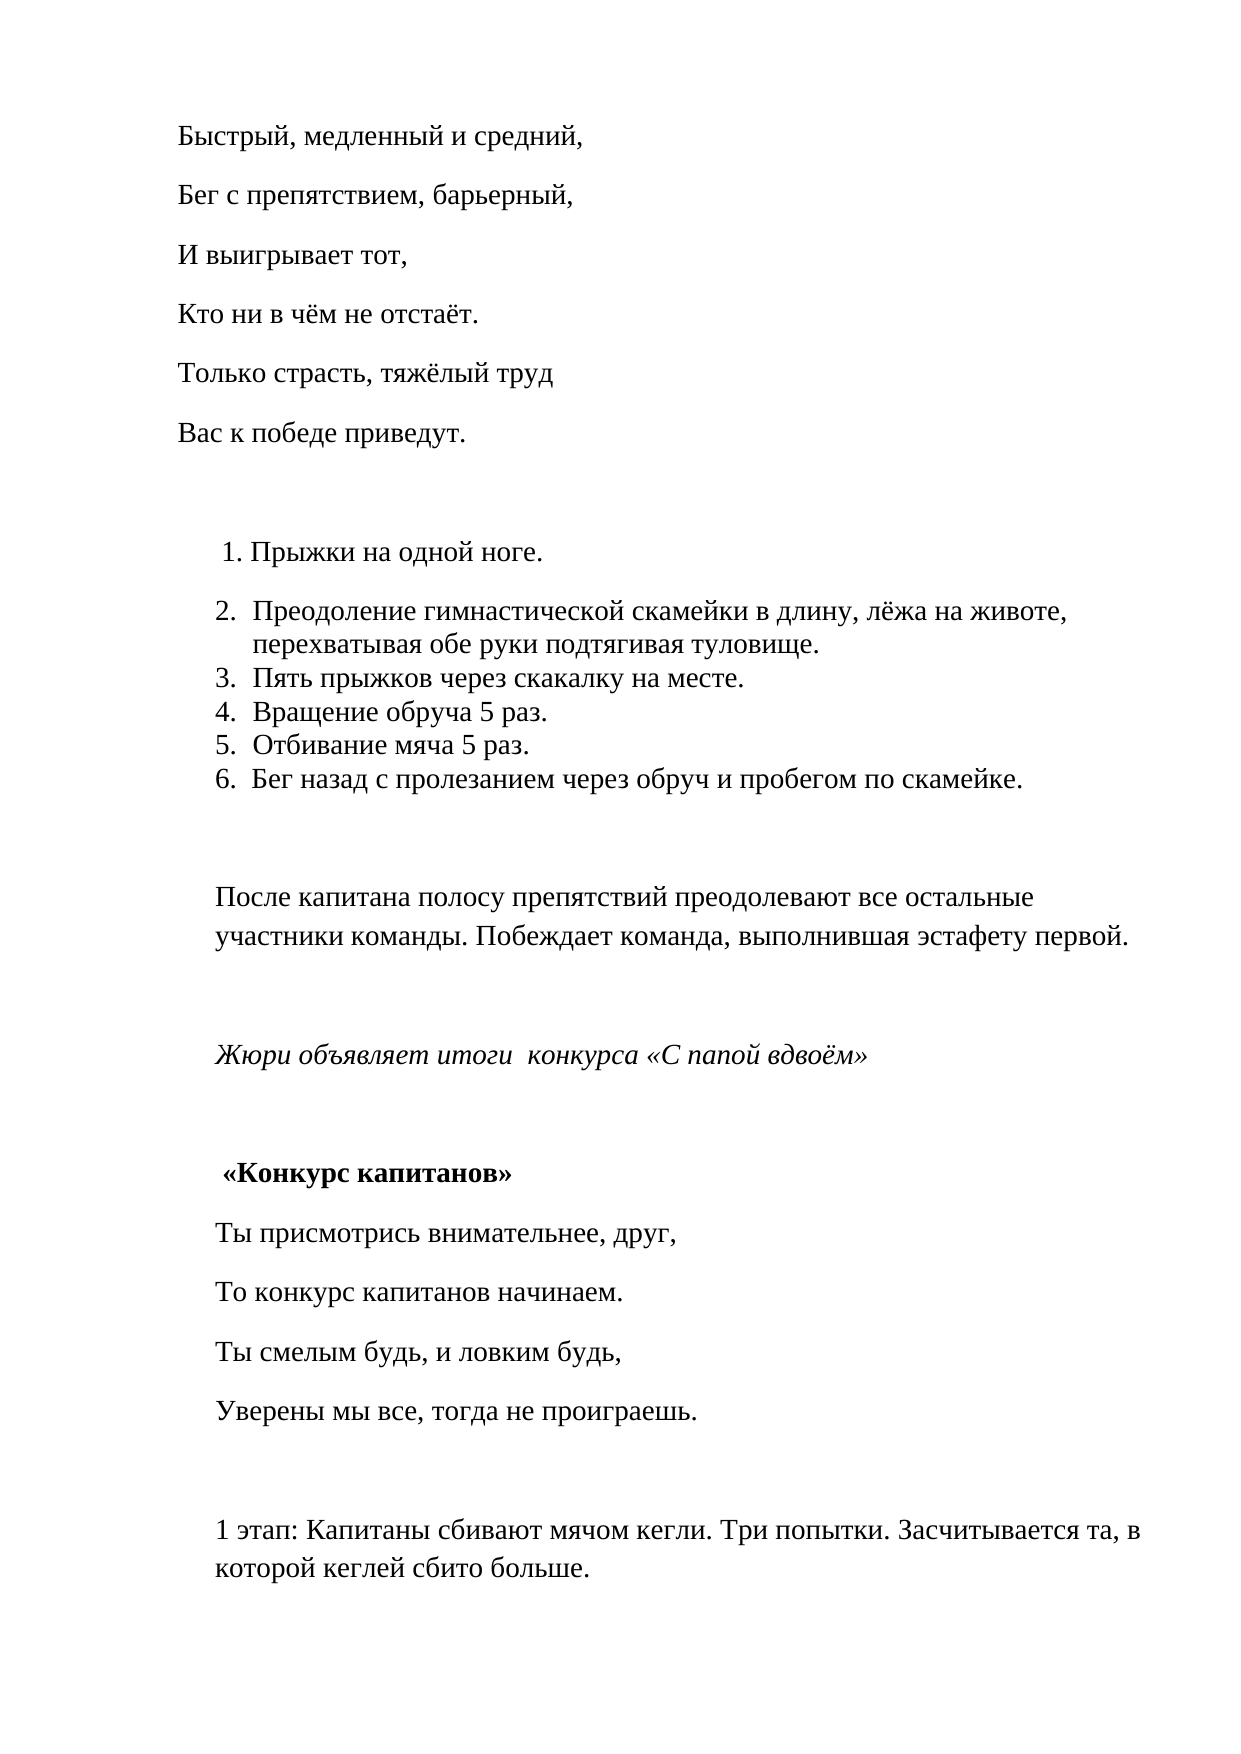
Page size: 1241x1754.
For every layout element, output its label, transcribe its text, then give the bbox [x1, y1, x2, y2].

text Ты присмотрись внимательнее, друг, [215, 1215, 1152, 1248]
text И выигрывает тот, [177, 237, 1152, 270]
text Ты смелым будь, и ловким будь, [215, 1334, 1152, 1367]
text После капитана полосу препятствий преодолевают все остальные участники команды. Побеждает команда, выполнившая эстафету первой. [215, 879, 1152, 952]
text Вас к победе приведут. [177, 415, 1152, 448]
text Быстрый, медленный и средний, [177, 118, 1152, 152]
list Вращение обруча 5 раз. [215, 694, 1152, 727]
text «Конкурс капитанов» [215, 1156, 1152, 1189]
text То конкурс капитанов начинаем. [215, 1274, 1152, 1308]
text Бег с препятствием, барьерный, [177, 177, 1152, 211]
list Пять прыжков через скакалку на месте. [215, 660, 1152, 694]
text 1. Прыжки на одной ноге. [177, 534, 1152, 567]
text Жюри объявляет итоги конкурса «С папой вдвоём» [215, 1037, 1152, 1070]
text 1 этап: Капитаны сбивают мячом кегли. Три попытки. Засчитывается та, в которой кеглей сбито больше. [215, 1512, 1152, 1584]
text Кто ни в чём не отстаёт. [177, 296, 1152, 330]
text Только страсть, тяжёлый труд [177, 356, 1152, 389]
list Отбивание мяча 5 раз. [215, 727, 1152, 761]
text 6. Бег назад с пролезанием через обруч и пробегом по скамейке. [215, 761, 1152, 794]
list Преодоление гимнастической скамейки в длину, лёжа на животе, перехватывая обе руки подтягивая туловище. [215, 593, 1152, 660]
text Уверены мы все, тогда не проиграешь. [215, 1393, 1152, 1427]
